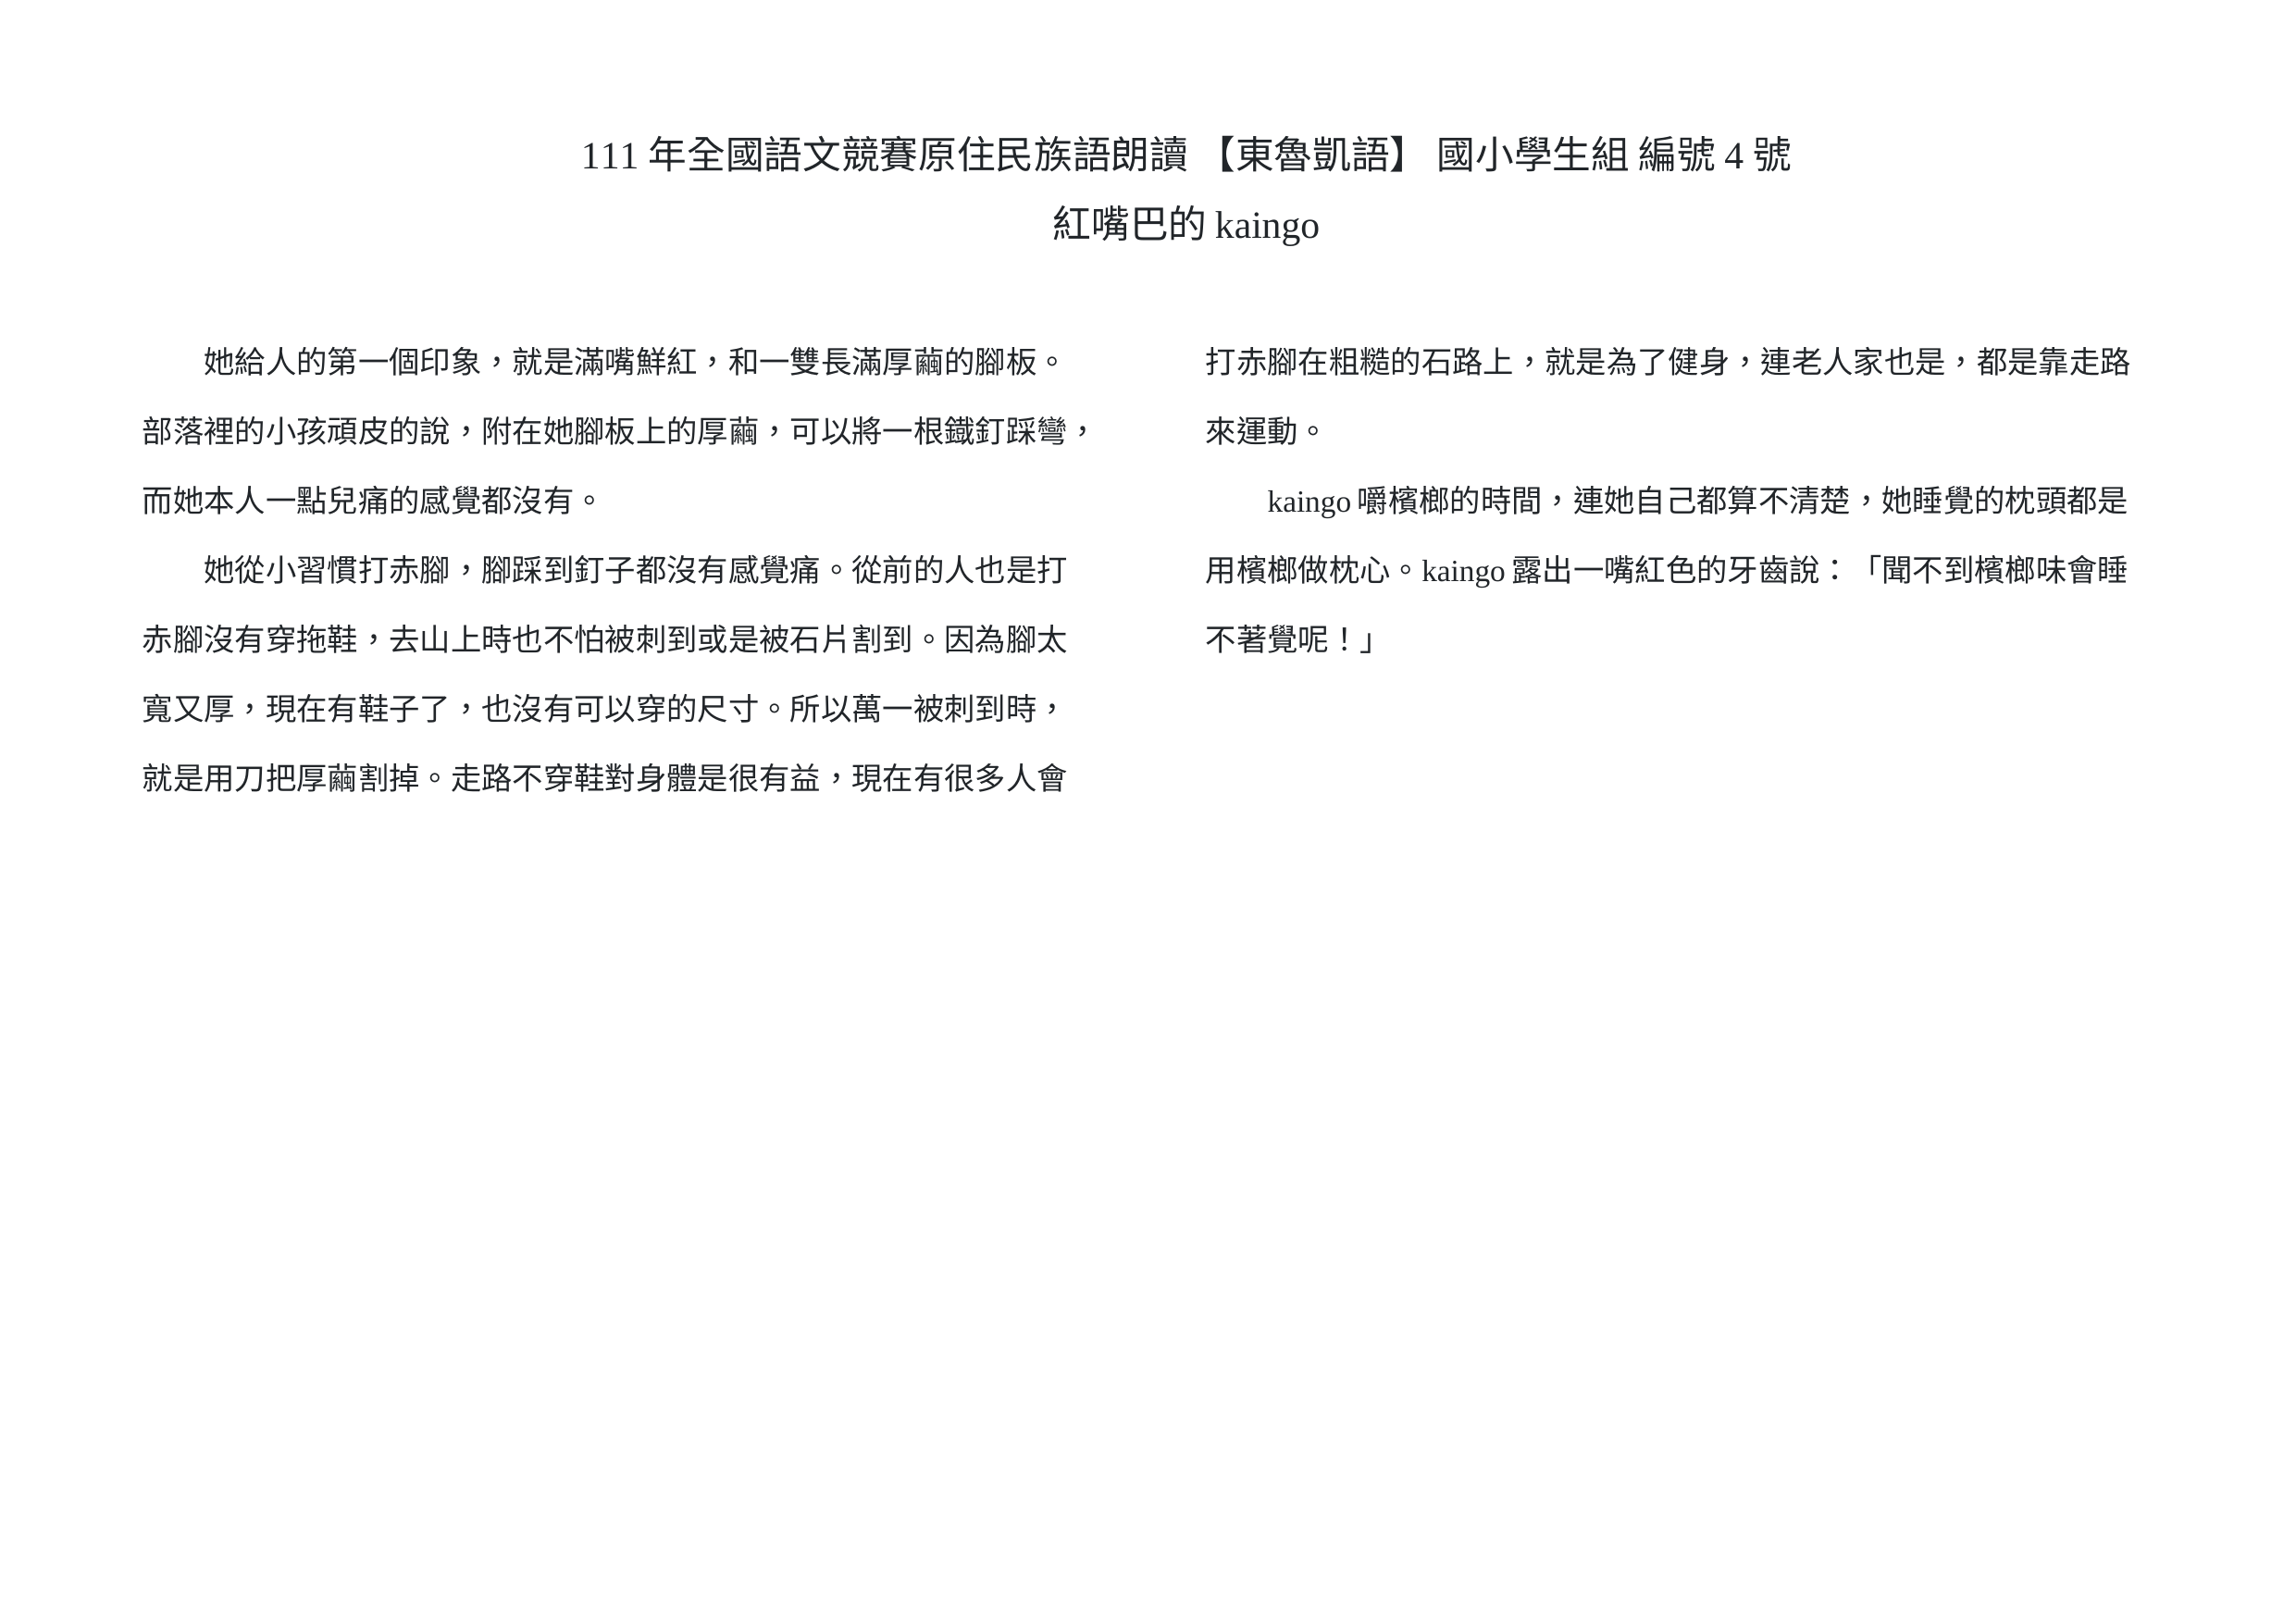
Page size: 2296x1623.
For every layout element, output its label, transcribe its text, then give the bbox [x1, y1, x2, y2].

text 111 年全國語文競賽原住民族語朗讀 【東魯凱語】 國小學生組 編號 4 號 [142, 118, 2153, 187]
text 她給人的第一個印象，就是滿嘴鮮紅，和一雙長滿厚繭的腳板。部落裡的小孩頑皮的說，附在她腳板上的厚繭，可以將一根鐡釘踩彎，而她本人一點兒痛的感覺都沒有。 [142, 326, 1090, 534]
text 她從小習慣打赤腳，腳踩到釘子都沒有感覺痛。從前的人也是打赤腳沒有穿拖鞋，去山上時也不怕被刺到或是被石片割到。因為腳太寬又厚，現在有鞋子了，也沒有可以穿的尺寸。所以萬一被刺到時，就是用刀把厚繭割掉。走路不穿鞋對身體是很有益，現在有很多人會打赤腳在粗糙的石路上，就是為了健身，連老人家也是，都是靠走路來運動。 [142, 534, 1090, 812]
text 紅嘴巴的kaingo [142, 187, 2153, 256]
text kaingo嚼檳榔的時間，連她自己都算不清楚，她睡覺的枕頭都是用檳榔做枕心。kaingo露出一嘴紅色的牙齒說：「聞不到檳榔味會睡不著覺呢！」 [1206, 465, 2153, 673]
text 她從小習慣打赤腳，腳踩到釘子都沒有感覺痛。從前的人也是打赤腳沒有穿拖鞋，去山上時也不怕被刺到或是被石片割到。因為腳太寬又厚，現在有鞋子了，也沒有可以穿的尺寸。所以萬一被刺到時，就是用刀把厚繭割掉。走路不穿鞋對身體是很有益，現在有很多人會打赤腳在粗糙的石路上，就是為了健身，連老人家也是，都是靠走路來運動。 [1206, 326, 2153, 465]
